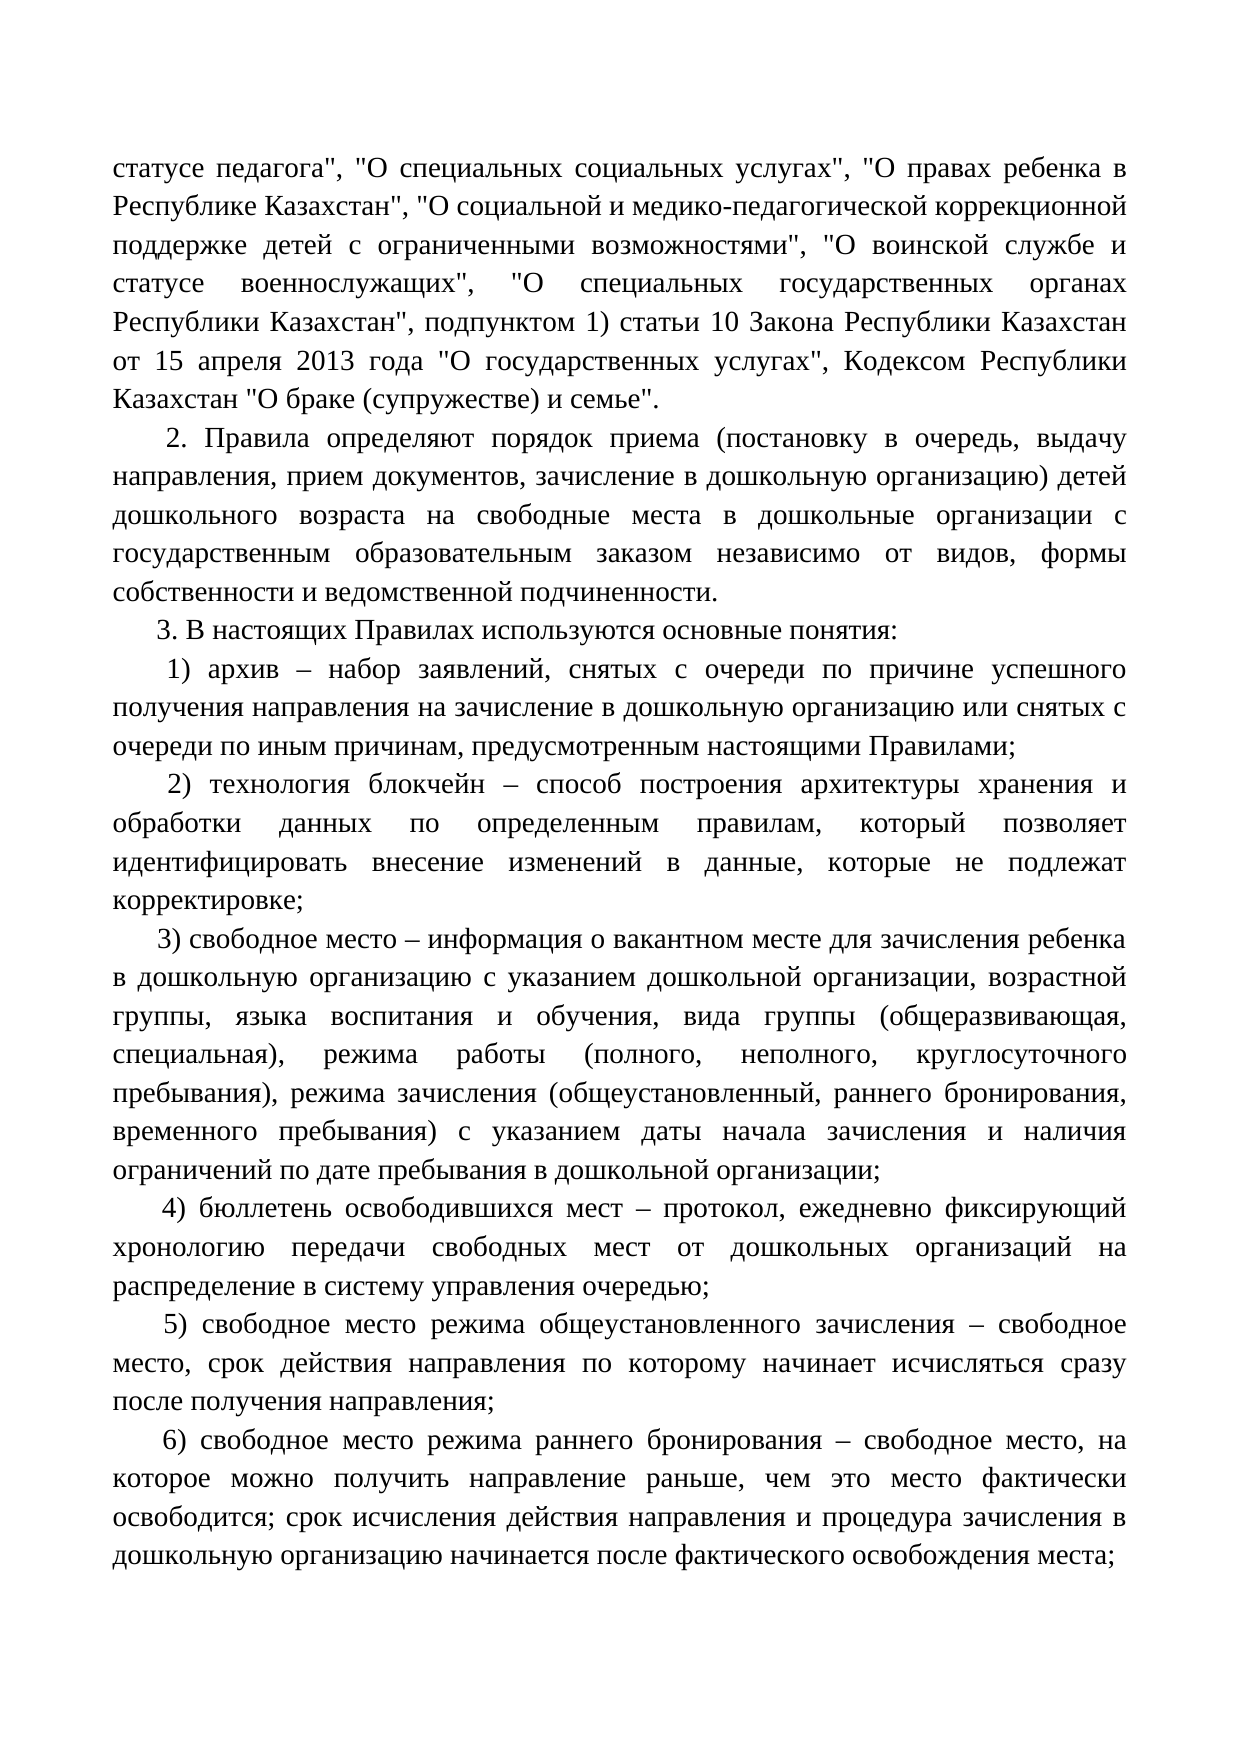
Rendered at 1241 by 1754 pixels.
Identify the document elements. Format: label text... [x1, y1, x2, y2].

text 5) свободное место режима общеустановленного зачисления – свободное место, срок действия направления по которому начинает исчисляться сразу после получения направления; [112, 1306, 1128, 1417]
text 4) бюллетень освободившихся мест – протокол, ежедневно фиксирующий хронологию передачи свободных мест от дошкольных организаций на распределение в систему управления очередью; [112, 1191, 1128, 1301]
text 1) архив – набор заявлений, снятых с очереди по причине успешного получения направления на зачисление в дошкольную организацию или снятых с очереди по иным причинам, предусмотренным настоящими Правилами; [112, 651, 1128, 762]
text 3. В настоящих Правилах используются основные понятия: [112, 612, 1128, 646]
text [112, 150, 1128, 415]
text 3) свободное место – информация о вакантном месте для зачисления ребенка в дошкольную организацию с указанием дошкольной организации, возрастной группы, языка воспитания и обучения, вида группы (общеразвивающая, специальная), режима работы (полного, неполного, круглосуточного пребывания), режима зачисления (общеустановленный, раннего бронирования, временного пребывания) с указанием даты начала зачисления и наличия ограничений по дате пребывания в дошкольной организации; [112, 921, 1128, 1186]
text 6) свободное место режима раннего бронирования – свободное место, на которое можно получить направление раньше, чем это место фактически освободится; срок исчисления действия направления и процедура зачисления в дошкольную организацию начинается после фактического освобождения места; [112, 1422, 1128, 1571]
text 2. Правила определяют порядок приема (постановку в очередь, выдачу направления, прием документов, зачисление в дошкольную организацию) детей дошкольного возраста на свободные места в дошкольные организации с государственным образовательным заказом независимо от видов, формы собственности и ведомственной подчиненности. [112, 420, 1128, 607]
text 2) технология блокчейн – способ построения архитектуры хранения и обработки данных по определенным правилам, который позволяет идентифицировать внесение изменений в данные, которые не подлежат корректировке; [112, 767, 1128, 916]
